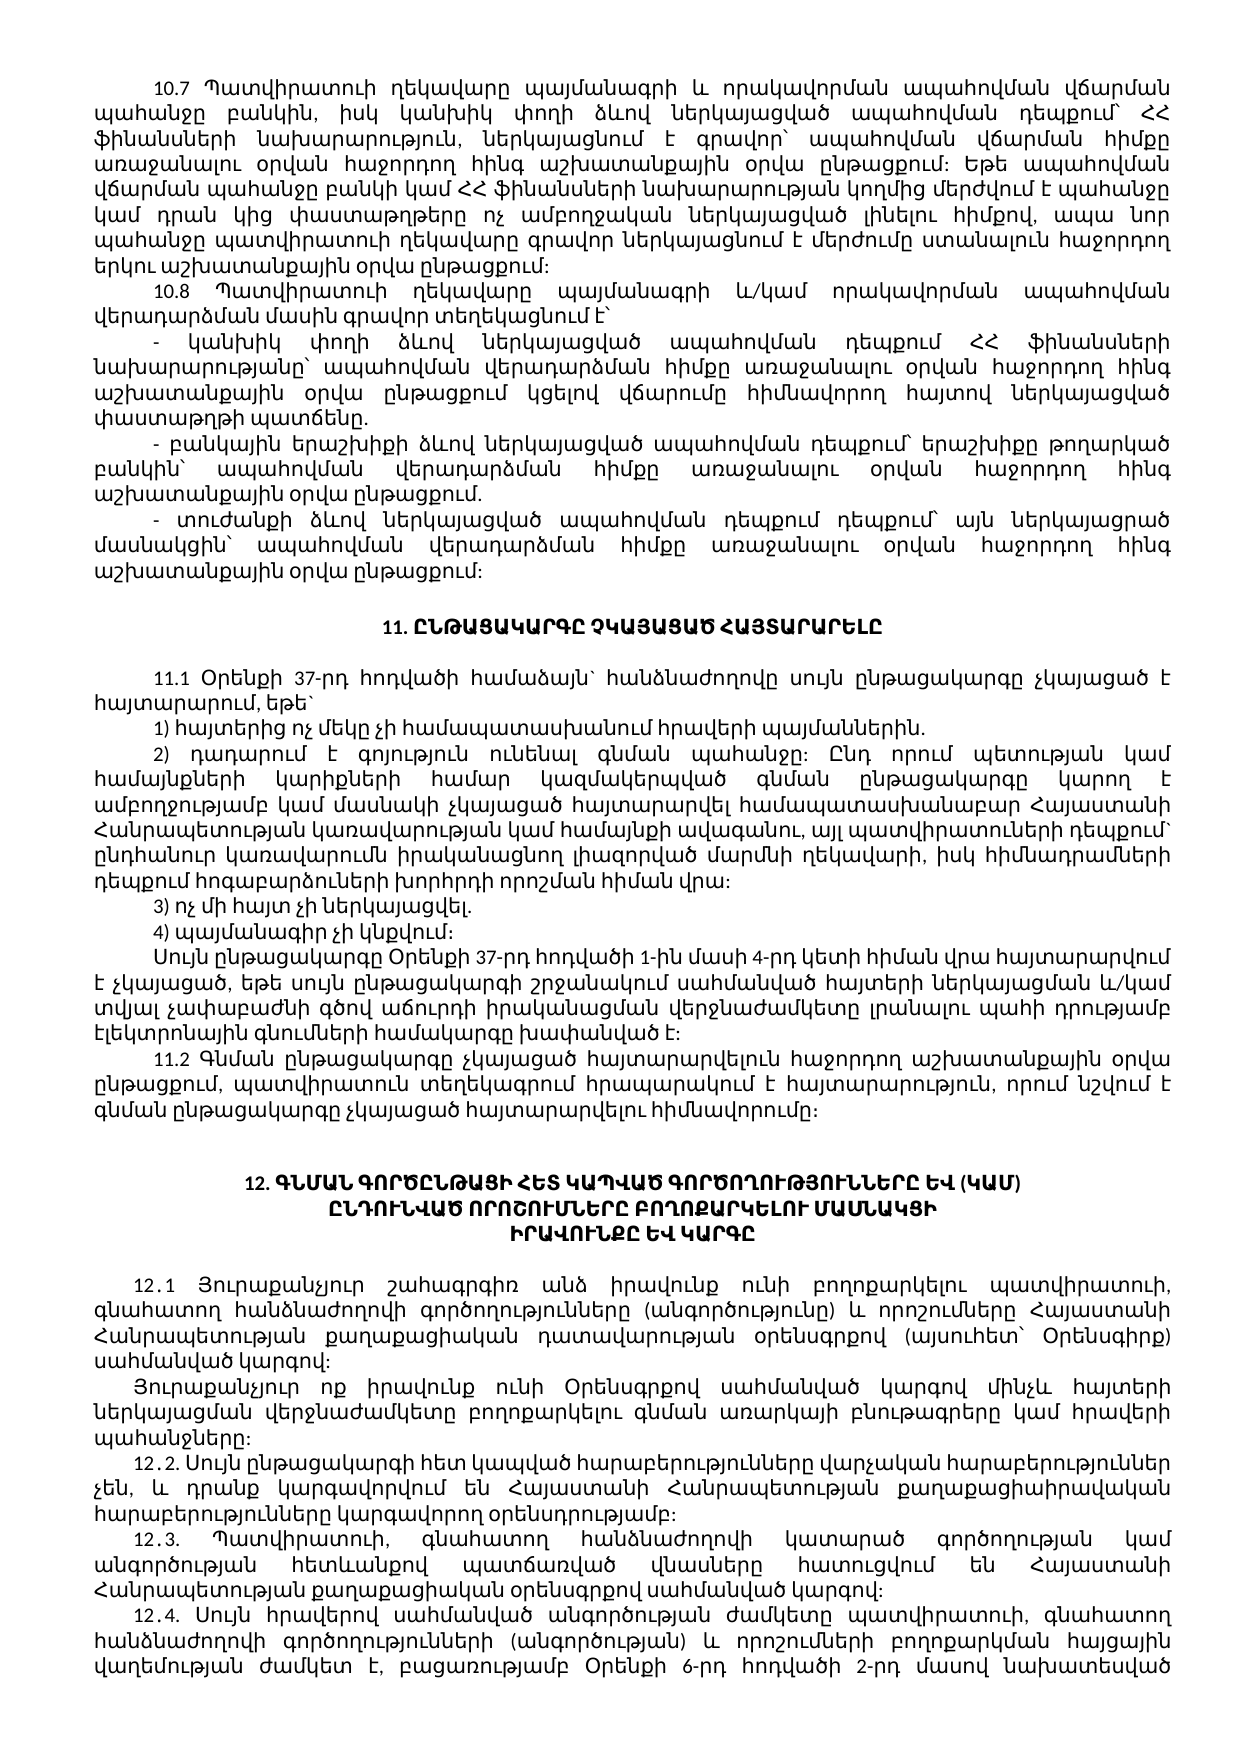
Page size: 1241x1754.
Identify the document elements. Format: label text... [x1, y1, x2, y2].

text 12․1 Յուրաքանչյուր շահագրգիռ անձ իրավունք ունի բողոքարկելու պատվիրատուի, գնահատող հանձնաժողովի գործողությունները (անգործությունը) և որոշումները Հայաստանի Հանրապետության քաղաքացիական դատավարության օրենսգրքով (այսուհետ՝ Օրենսգիրք) սահմանված կարգով: [94, 1272, 1171, 1374]
text Սույն ընթացակարգը Օրենքի 37-րդ հոդվածի 1-ին մասի 4-րդ կետի հիման վրա հայտարարվում է չկայացած, եթե սույն ընթացակարգի շրջանակում սահմանված հայտերի ներկայացման և/կամ տվյալ չափաբաժնի գծով աճուրդի իրականացման վերջնաժամկետը լրանալու պահի դրությամբ էլեկտրոնային գնումների համակարգը խափանված է: [94, 944, 1171, 1046]
text 11.2 Գնման ընթացակարգը չկայացած հայտարարվելուն հաջորդող աշխատանքային օրվա ընթացքում, պատվիրատուն տեղեկագրում հրապարակում է հայտարարություն, որում նշվում է գնման ընթացակարգը չկայացած հայտարարվելու հիմնավորումը։ [94, 1046, 1171, 1122]
text 4) պայմանագիր չի կնքվում։ [94, 919, 1171, 944]
text 12․3. Պատվիրատուի, գնահատող հանձնաժողովի կատարած գործողության կամ անգործության հետևանքով պատճառված վնասները հատուցվում են Հայաստանի Հանրապետության քաղաքացիական օրենսգրքով սահմանված կարգով: [94, 1526, 1171, 1603]
text 12. ԳՆՄԱՆ ԳՈՐԾԸՆԹԱՑԻ ՀԵՏ ԿԱՊՎԱԾ ԳՈՐԾՈՂՈՒԹՅՈՒՆՆԵՐԸ ԵՎ (ԿԱՄ) [94, 1171, 1171, 1196]
text ԸՆԴՈՒՆՎԱԾ ՈՐՈՇՈՒՄՆԵՐԸ ԲՈՂՈՔԱՐԿԵԼՈՒ ՄԱՍՆԱԿՑԻ [94, 1196, 1171, 1221]
text 3) ոչ մի հայտ չի ներկայացվել. [94, 893, 1171, 919]
text 12․2. Սույն ընթացակարգի հետ կապված հարաբերությունները վարչական հարաբերություններ չեն, և դրանք կարգավորվում են Հայաստանի Հանրապետության քաղաքացիաիրավական հարաբերությունները կարգավորող օրենսդրությամբ: [94, 1450, 1171, 1526]
text 1) հայտերից ոչ մեկը չի համապատասխանում հրավերի պայմաններին. [94, 716, 1171, 741]
text 2) դադարում է գոյություն ունենալ գնման պահանջը: Ընդ որում պետության կամ համայնքների կարիքների համար կազմակերպված գնման ընթացակարգը կարող է ամբողջությամբ կամ մասնակի չկայացած հայտարարվել համապատասխանաբար Հայաստանի Հանրապետության կառավարության կամ համայնքի ավագանու, այլ պատվիրատուների դեպքում` ընդհանուր կառավարումն իրականացնող լիազորված մարմնի ղեկավարի, իսկ հիմնադրամների դեպքում հոգաբարձուների խորհրդի որոշման հիման վրա: [94, 741, 1171, 893]
text - բանկային երաշխիքի ձևով ներկայացված ապահովման դեպքում՝ երաշխիքը թողարկած բանկին՝ ապահովման վերադարձման հիմքը առաջանալու օրվան հաջորդող հինգ աշխատանքային օրվա ընթացքում. [94, 431, 1171, 507]
text 11. ԸՆԹԱՑԱԿԱՐԳԸ ՉԿԱՅԱՑԱԾ ՀԱՅՏԱՐԱՐԵԼԸ [94, 614, 1171, 639]
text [94, 1603, 1171, 1679]
text Յուրաքանչյուր ոք իրավունք ունի Օրենսգրքով սահմանված կարգով մինչև հայտերի ներկայացման վերջնաժամկետը բողոքարկելու գնման առարկայի բնութագրերը կամ հրավերի պահանջները: [94, 1374, 1171, 1450]
text 10.8 Պատվիրատուի ղեկավարը պայմանագրի և/կամ որակավորման ապահովման վերադարձման մասին գրավոր տեղեկացնում է՝ [94, 278, 1171, 329]
text 10.7 Պատվիրատուի ղեկավարը պայմանագրի և որակավորման ապահովման վճարման պահանջը բանկին, իսկ կանխիկ փողի ձևով ներկայացված ապահովման դեպքում՝ ՀՀ ֆինանսների նախարարություն, ներկայացնում է գրավոր՝ ապահովման վճարման հիմքը առաջանալու օրվան հաջորդող հինգ աշխատանքային օրվա ընթացքում: Եթե ապահովման վճարման պահանջը բանկի կամ ՀՀ ֆինանսների նախարարության կողմից մերժվում է պահանջը կամ դրան կից փաստաթղթերը ոչ ամբողջական ներկայացված լինելու հիմքով, ապա նոր պահանջը պատվիրատուի ղեկավարը գրավոր ներկայացնում է մերժումը ստանալուն հաջորդող երկու աշխատանքային օրվա ընթացքում: [94, 75, 1171, 278]
text 11.1 Օրենքի 37-րդ հոդվածի համաձայն` հանձնաժողովը սույն ընթացակարգը չկայացած է հայտարարում, եթե` [94, 665, 1171, 716]
text - տուժանքի ձևով ներկայացված ապահովման դեպքում դեպքում՝ այն ներկայացրած մասնակցին՝ ապահովման վերադարձման հիմքը առաջանալու օրվան հաջորդող հինգ աշխատանքային օրվա ընթացքում: [94, 507, 1171, 583]
text ԻՐԱՎՈՒՆՔԸ ԵՎ ԿԱՐԳԸ [94, 1221, 1171, 1247]
text - կանխիկ փողի ձևով ներկայացված ապահովման դեպքում ՀՀ ֆինանսների նախարարությանը՝ ապահովման վերադարձման հիմքը առաջանալու օրվան հաջորդող հինգ աշխատանքային օրվա ընթացքում կցելով վճարումը հիմնավորող հայտով ներկայացված փաստաթղթի պատճենը. [94, 329, 1171, 431]
